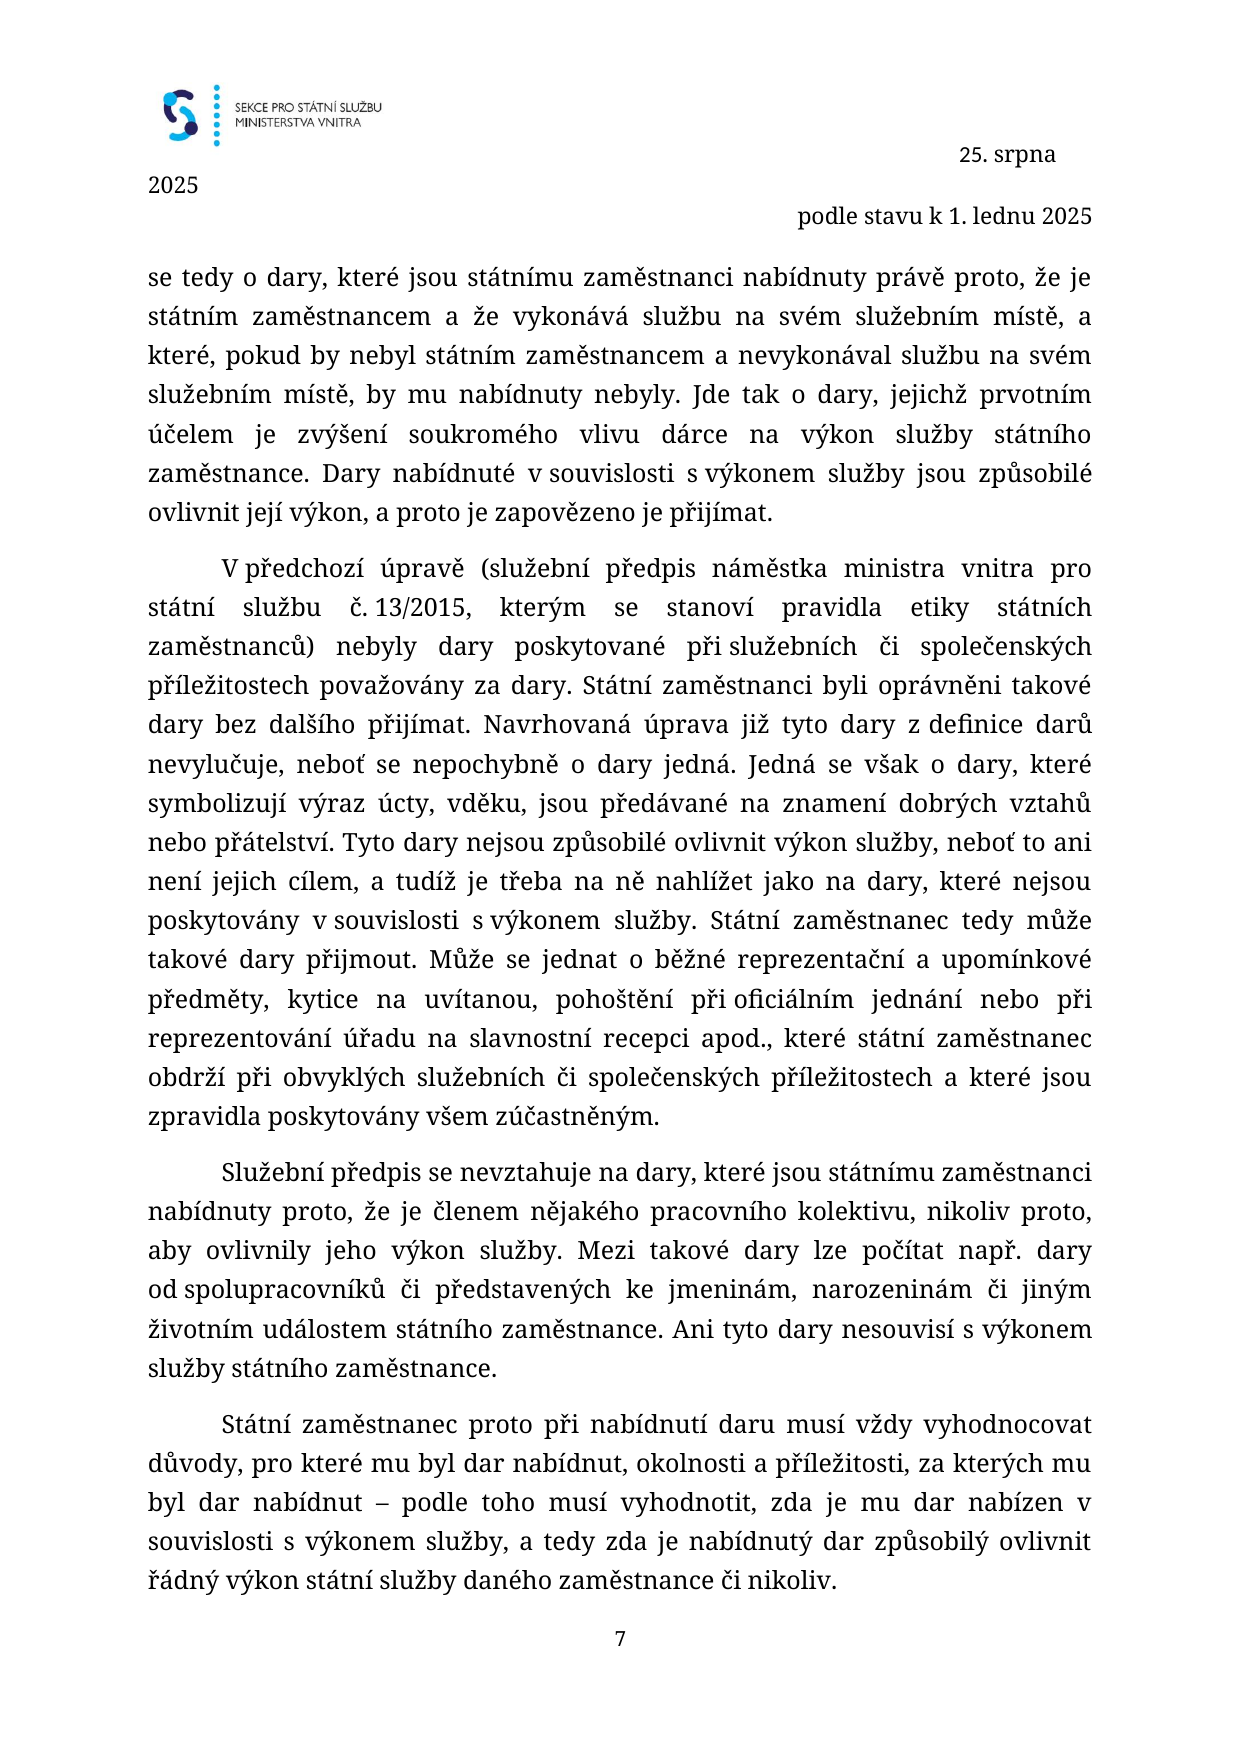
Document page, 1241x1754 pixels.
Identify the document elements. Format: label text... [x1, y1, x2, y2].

text Služební předpis se nevztahuje na dary, které jsou státnímu zaměstnanci nabídnuty proto, že je členem nějakého pracovního kolektivu, nikoliv proto, aby ovlivnily jeho výkon služby. Mezi takové dary lze počítat např. dary od spolupracovníků či představených ke jmeninám, narozeninám či jiným životním událostem státního zaměstnance. Ani tyto dary nesouvisí s výkonem služby státního zaměstnance. [148, 1154, 1093, 1384]
text Státní zaměstnanec proto při nabídnutí daru musí vždy vyhodnocovat důvody, pro které mu byl dar nabídnut, okolnosti a příležitosti, za kterých mu byl dar nabídnut – podle toho musí vyhodnotit, zda je mu dar nabízen v souvislosti s výkonem služby, a tedy zda je nabídnutý dar způsobilý ovlivnit řádný výkon státní služby daného zaměstnance či nikoliv. [148, 1406, 1093, 1597]
text V předchozí úpravě (služební předpis náměstka ministra vnitra pro státní službu č. 13/2015, kterým se stanoví pravidla etiky státních zaměstnanců) nebyly dary poskytované při služebních či společenských příležitostech považovány za dary. Státní zaměstnanci byli oprávněni takové dary bez dalšího přijímat. Navrhovaná úprava již tyto dary z definice darů nevylučuje, neboť se nepochybně o dary jedná. Jedná se však o dary, které symbolizují výraz úcty, vděku, jsou předávané na znamení dobrých vztahů nebo přátelství. Tyto dary nejsou způsobilé ovlivnit výkon služby, neboť to ani není jejich cílem, a tudíž je třeba na ně nahlížet jako na dary, které nejsou poskytovány v souvislosti s výkonem služby. Státní zaměstnanec tedy může takové dary přijmout. Může se jednat o běžné reprezentační a upomínkové předměty, kytice na uvítanou, pohoštění při oficiálním jednání nebo při reprezentování úřadu na slavnostní recepci apod., které státní zaměstnanec obdrží při obvyklých služebních či společenských příležitostech a které jsou zpravidla poskytovány všem zúčastněným. [148, 550, 1093, 1133]
picture [147, 73, 390, 163]
